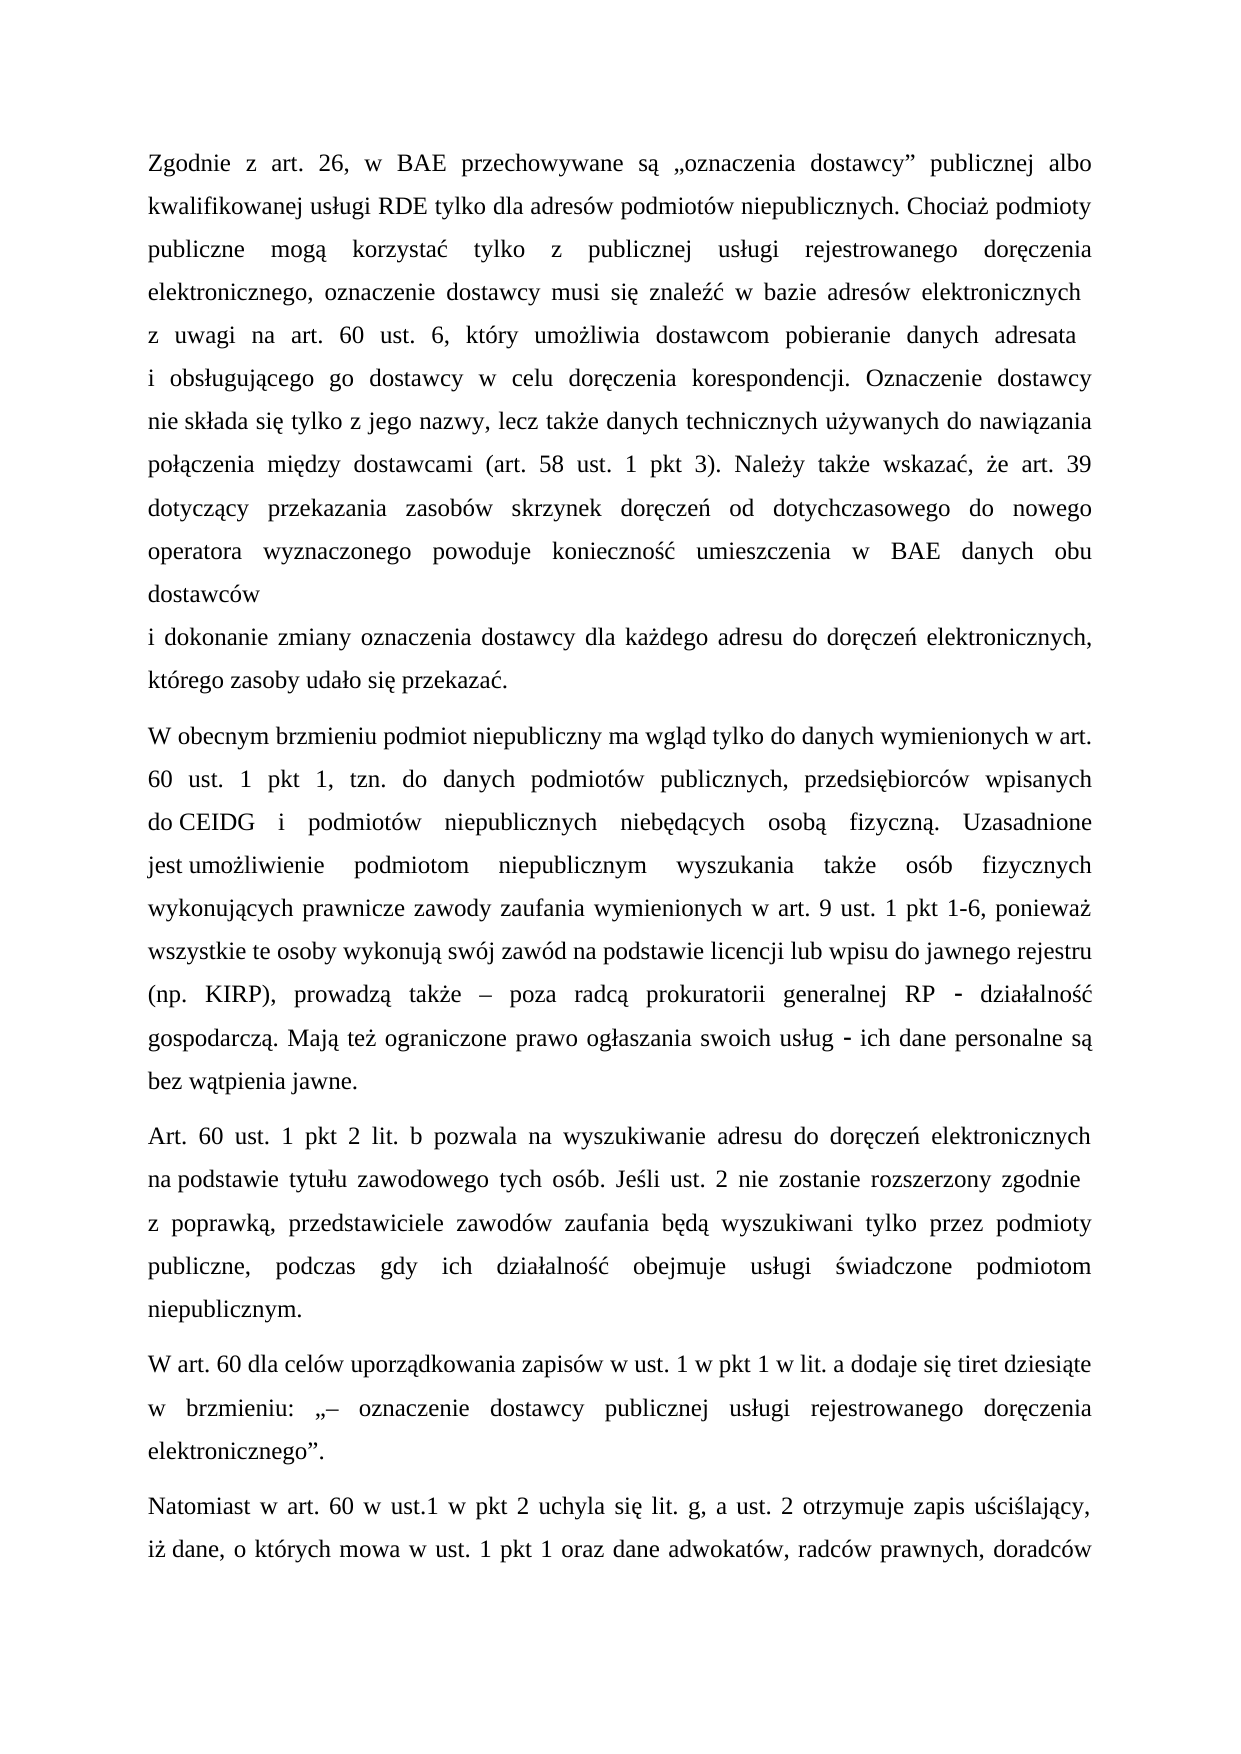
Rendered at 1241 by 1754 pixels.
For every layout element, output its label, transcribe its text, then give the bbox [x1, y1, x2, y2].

text W obecnym brzmieniu podmiot niepubliczny ma wgląd tylko do danych wymienionych w art. 60 ust. 1 pkt 1, tzn. do danych podmiotów publicznych, przedsiębiorców wpisanych do CEIDG i podmiotów niepublicznych niebędących osobą fizyczną. Uzasadnione jest umożliwienie podmiotom niepublicznym wyszukania także osób fizycznych wykonujących prawnicze zawody zaufania wymienionych w art. 9 ust. 1 pkt 1-6, ponieważ wszystkie te osoby wykonują swój zawód na podstawie licencji lub wpisu do jawnego rejestru (np. KIRP), prowadzą także – poza radcą prokuratorii generalnej RP działalność gospodarczą. Mają też ograniczone prawo ogłaszania swoich usług ich dane personalne są bez wątpienia jawne. [148, 721, 1093, 1094]
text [148, 1491, 1093, 1563]
text W art. 60 dla celów uporządkowania zapisów w ust. 1 w pkt 1 w lit. a dodaje się tiret dziesiąte w brzmieniu: „– oznaczenie dostawcy publicznej usługi rejestrowanego doręczenia elektronicznego”. [148, 1349, 1093, 1464]
text Art. 60 ust. 1 pkt 2 lit. b pozwala na wyszukiwanie adresu do doręczeń elektronicznych na podstawie tytułu zawodowego tych osób. Jeśli ust. 2 nie zostanie rozszerzony zgodnie z poprawką, przedstawiciele zawodów zaufania będą wyszukiwani tylko przez podmioty publiczne, podczas gdy ich działalność obejmuje usługi świadczone podmiotom niepublicznym. [148, 1121, 1093, 1323]
text Zgodnie z art. 26, w BAE przechowywane są „oznaczenia dostawcy” publicznej albo kwalifikowanej usługi RDE tylko dla adresów podmiotów niepublicznych. Chociaż podmioty publiczne mogą korzystać tylko z publicznej usługi rejestrowanego doręczenia elektronicznego, oznaczenie dostawcy musi się znaleźć w bazie adresów elektronicznych z uwagi na art. 60 ust. 6, który umożliwia dostawcom pobieranie danych adresata i obsługującego go dostawcy w celu doręczenia korespondencji. Oznaczenie dostawcy nie składa się tylko z jego nazwy, lecz także danych technicznych używanych do nawiązania połączenia między dostawcami (art. 58 ust. 1 pkt 3). Należy także wskazać, że art. 39 dotyczący przekazania zasobów skrzynek doręczeń od dotychczasowego do nowego operatora wyznaczonego powoduje konieczność umieszczenia w BAE danych obu dostawców i dokonanie zmiany oznaczenia dostawcy dla każdego adresu do doręczeń elektronicznych, którego zasoby udało się przekazać. [148, 148, 1093, 694]
